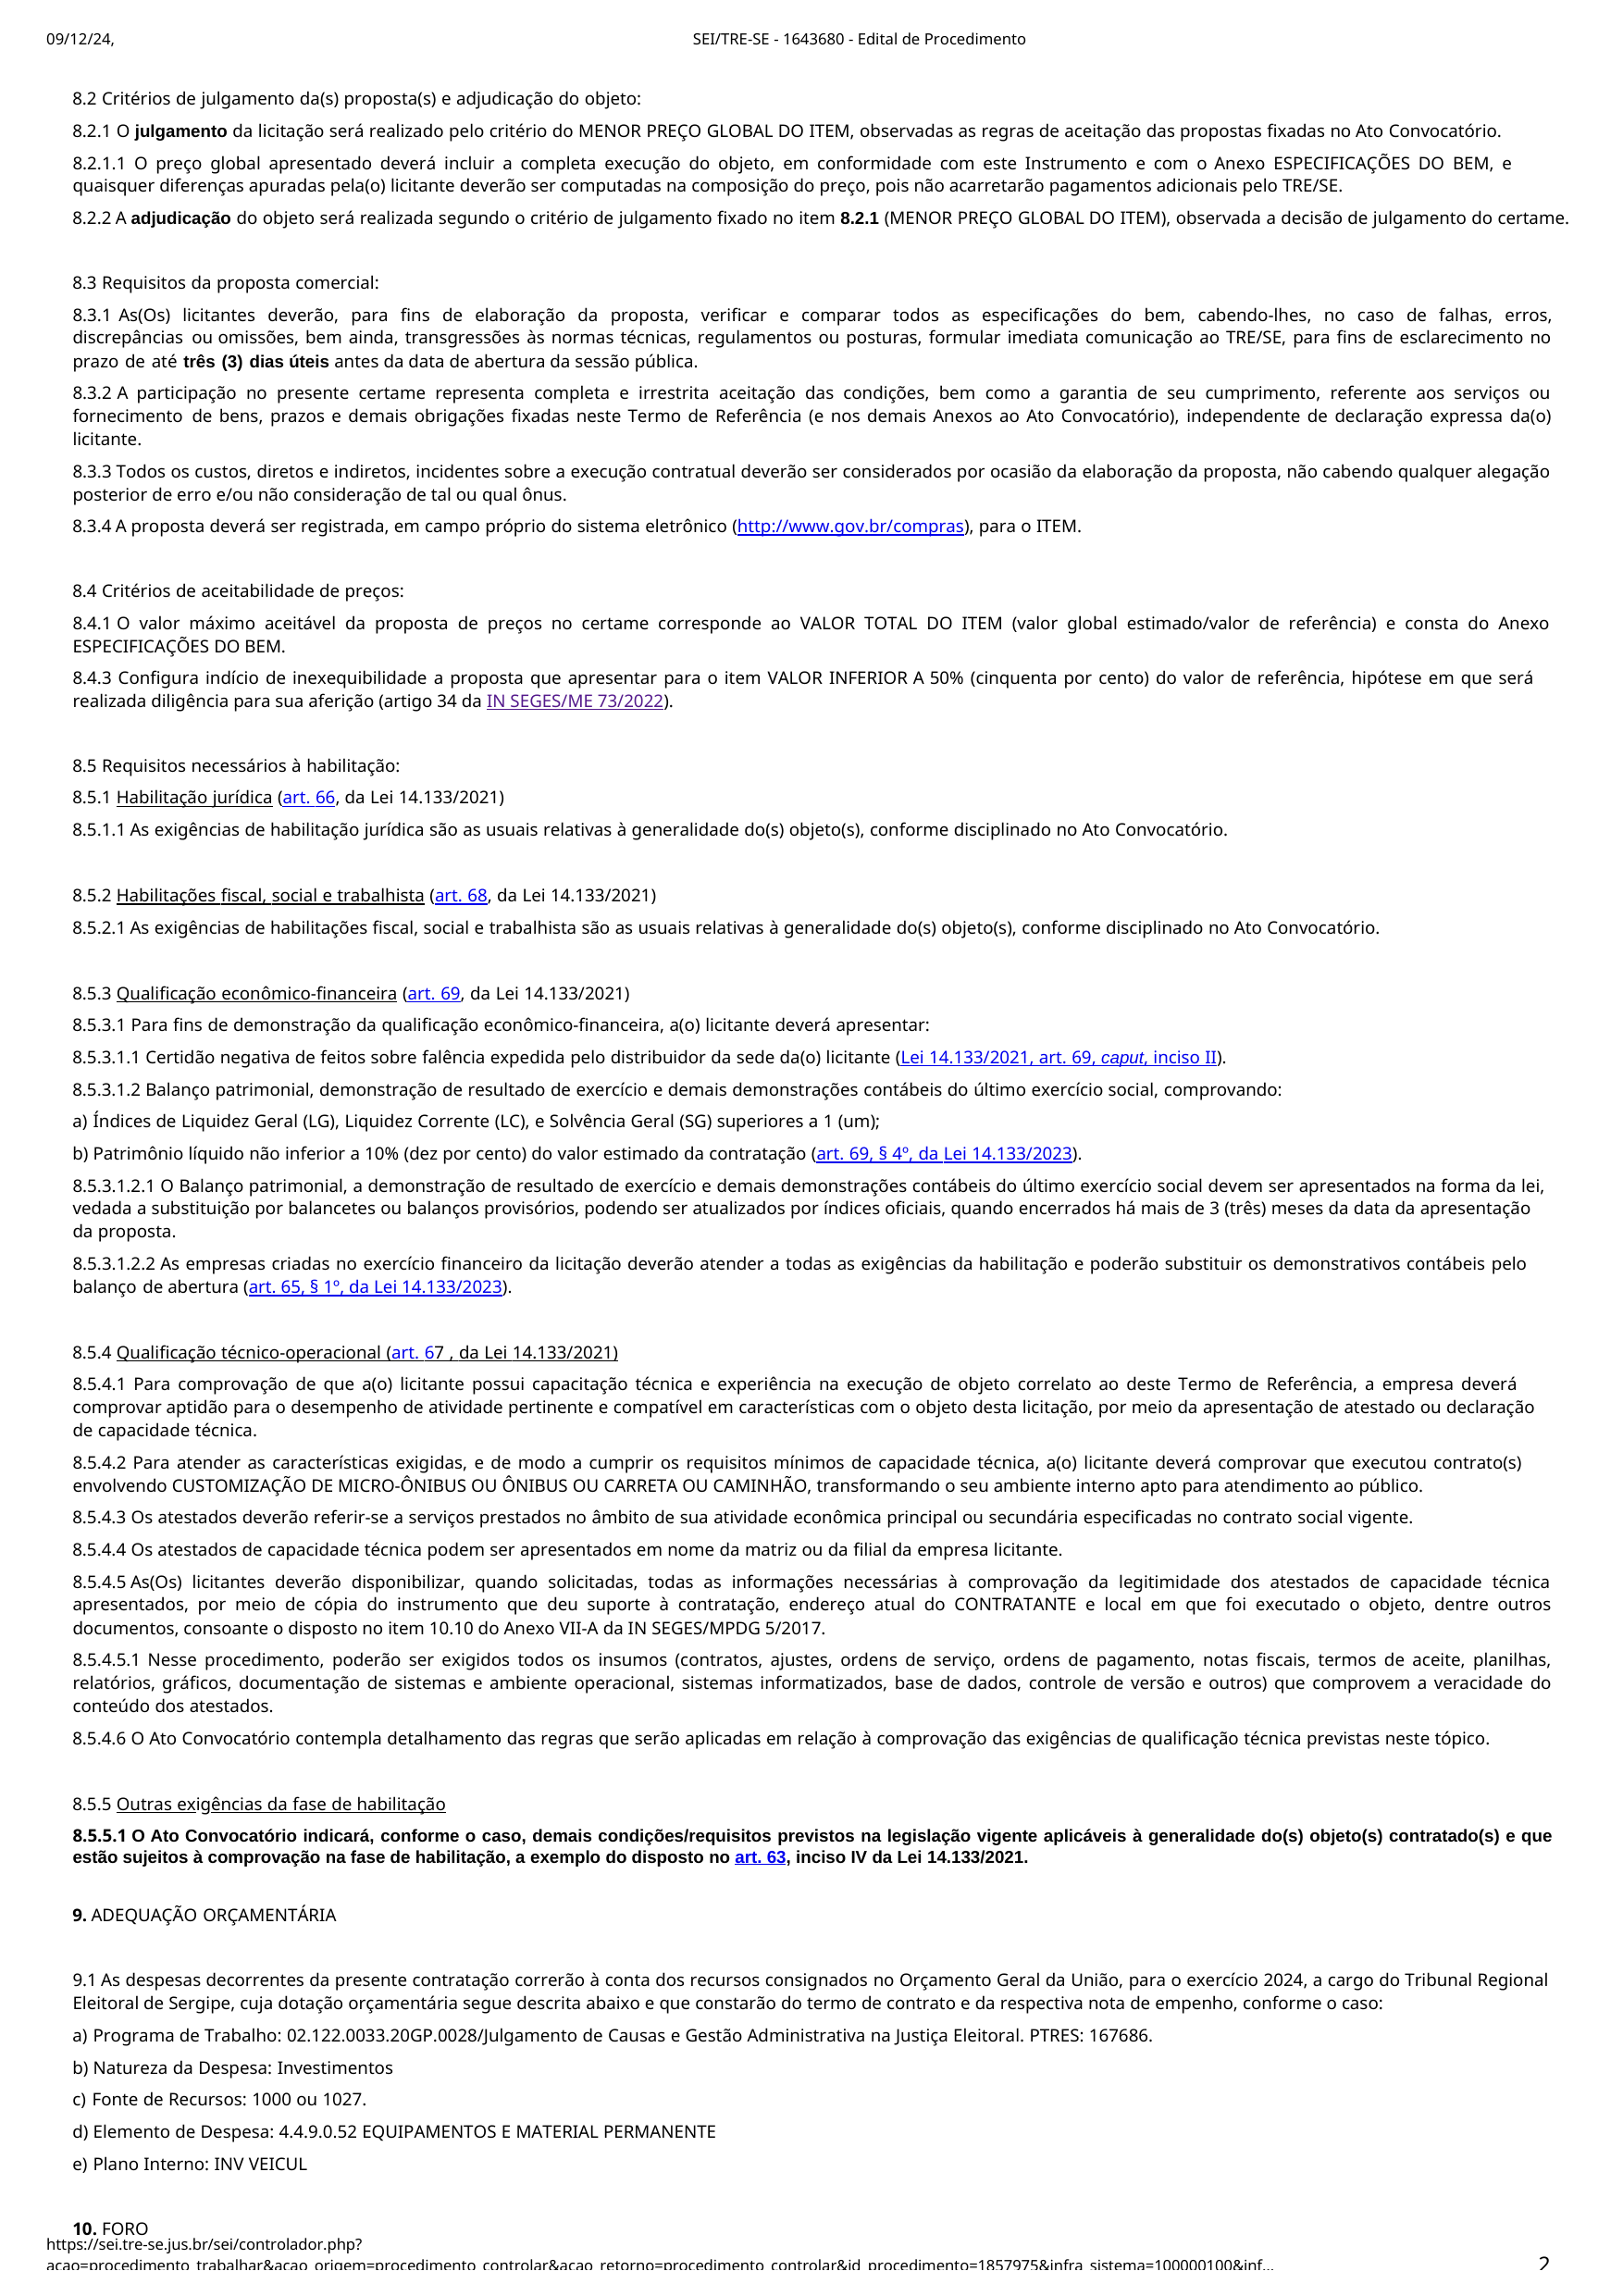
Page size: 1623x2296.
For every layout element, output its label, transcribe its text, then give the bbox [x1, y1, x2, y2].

list Nesse procedimento, poderão ser exigidos todos os insumos (contratos, ajustes, ordens de serviço, ordens de pagamento, notas fiscais, termos de aceite, planilhas, relatórios, gráficos, documentação de sistemas e ambiente operacional, sistemas informatizados, base de dados, controle de versão e outros) que comprovem a veracidade do conteúdo dos atestados. [72, 1648, 1553, 1718]
list Elemento de Despesa: 4.4.9.0.52 EQUIPAMENTOS E MATERIAL PERMANENTE [72, 2119, 1580, 2143]
list As despesas decorrentes da presente contratação correrão à conta dos recursos consignados no Orçamento Geral da União, para o exercício 2024, a cargo do Tribunal Regional Eleitoral de Sergipe, cuja dotação orçamentária segue descrita abaixo e que constarão do termo de contrato e da respectiva nota de empenho, conforme o caso: [72, 1968, 1553, 2015]
list Critérios de aceitabilidade de preços: [72, 578, 1580, 602]
list Programa de Trabalho: 02.122.0033.20GP.0028/Julgamento de Causas e Gestão Administrativa na Justiça Eleitoral. PTRES: 167686. [72, 2023, 1580, 2047]
list FORO [72, 2216, 1580, 2240]
list Índices de Liquidez Geral (LG), Liquidez Corrente (LC), e Solvência Geral (SG) superiores a 1 (um); [72, 1110, 1580, 1133]
list Todos os custos, diretos e indiretos, incidentes sobre a execução contratual deverão ser considerados por ocasião da elaboração da proposta, não cabendo qualquer alegação posterior de erro e/ou não consideração de tal ou qual ônus. [72, 459, 1552, 505]
list Requisitos da proposta comercial: [72, 270, 1580, 294]
list Critérios de julgamento da(s) proposta(s) e adjudicação do objeto: [72, 87, 1580, 110]
list Qualificação econômico-financeira (art. 69, da Lei 14.133/2021) [72, 981, 1580, 1004]
list A adjudicação do objeto será realizada segundo o critério de julgamento fixado no item 8.2.1 (MENOR PREÇO GLOBAL DO ITEM), observada a decisão de julgamento do certame. [72, 205, 1580, 230]
list Outras exigências da fase de habilitação [72, 1792, 1580, 1815]
text 8.4.3 Configura indício de inexequibilidade a proposta que apresentar para o item VALOR INFERIOR A 50% (cinquenta por cento) do valor de referência, hipótese em que será realizada diligência para sua aferição (artigo 34 da IN SEGES/ME 73/2022). [72, 665, 1580, 713]
list Fonte de Recursos: 1000 ou 1027. [72, 2088, 1580, 2111]
list Patrimônio líquido não inferior a 10% (dez por cento) do valor estimado da contratação (art. 69, § 4º, da Lei 14.133/2023). [72, 1141, 1580, 1165]
list As(Os) licitantes deverão, para fins de elaboração da proposta, verificar e comparar todos as especificações do bem, cabendo-lhes, no caso de falhas, erros, discrepâncias ou omissões, bem ainda, transgressões às normas técnicas, regulamentos ou posturas, formular imediata comunicação ao TRE/SE, para fins de esclarecimento no prazo de até três (3) dias úteis antes da data de abertura da sessão pública. [72, 303, 1553, 372]
list As exigências de habilitações fiscal, social e trabalhista são as usuais relativas à generalidade do(s) objeto(s), conforme disciplinado no Ato Convocatório. [72, 915, 1580, 939]
list As exigências de habilitação jurídica são as usuais relativas à generalidade do(s) objeto(s), conforme disciplinado no Ato Convocatório. [72, 817, 1580, 841]
list Para fins de demonstração da qualificação econômico-financeira, a(o) licitante deverá apresentar: [72, 1012, 1580, 1036]
list As empresas criadas no exercício financeiro da licitação deverão atender a todas as exigências da habilitação e poderão substituir os demonstrativos contábeis pelo balanço de abertura (art. 65, § 1º, da Lei 14.133/2023). [72, 1252, 1553, 1298]
subtitle O Ato Convocatório indicará, conforme o caso, demais condições/requisitos previstos na legislação vigente aplicáveis à generalidade do(s) objeto(s) contratado(s) e que estão sujeitos à comprovação na fase de habilitação, a exemplo do disposto no art. 63, inciso IV da Lei 14.133/2021. [72, 1824, 1553, 1867]
list A proposta deverá ser registrada, em campo próprio do sistema eletrônico (http://www.gov.br/compras), para o ITEM. [72, 514, 1580, 538]
list ADEQUAÇÃO ORÇAMENTÁRIA [72, 1904, 1580, 1927]
list Requisitos necessários à habilitação: [72, 753, 1580, 776]
list Plano Interno: INV VEICUL [72, 2152, 1580, 2175]
list Para comprovação de que a(o) licitante possui capacitação técnica e experiência na execução de objeto correlato ao deste Termo de Referência, a empresa deverá comprovar aptidão para o desempenho de atividade pertinente e compatível em características com o objeto desta licitação, por meio da apresentação de atestado ou declaração de capacidade técnica. [72, 1372, 1552, 1442]
list Os atestados deverão referir-se a serviços prestados no âmbito de sua atividade econômica principal ou secundária especificadas no contrato social vigente. [72, 1506, 1580, 1529]
list O julgamento da licitação será realizado pelo critério do MENOR PREÇO GLOBAL DO ITEM, observadas as regras de aceitação das propostas fixadas no Ato Convocatório. [72, 118, 1580, 143]
list Certidão negativa de feitos sobre falência expedida pelo distribuidor da sede da(o) licitante (Lei 14.133/2021, art. 69, caput, inciso II). [72, 1045, 1580, 1069]
list Para atender as características exigidas, e de modo a cumprir os requisitos mínimos de capacidade técnica, a(o) licitante deverá comprovar que executou contrato(s) envolvendo CUSTOMIZAÇÃO DE MICRO-ÔNIBUS OU ÔNIBUS OU CARRETA OU CAMINHÃO, transformando o seu ambiente interno apto para atendimento ao público. [72, 1450, 1553, 1496]
list A participação no presente certame representa completa e irrestrita aceitação das condições, bem como a garantia de seu cumprimento, referente aos serviços ou fornecimento de bens, prazos e demais obrigações fixadas neste Termo de Referência (e nos demais Anexos ao Ato Convocatório), independente de declaração expressa da(o) licitante. [72, 381, 1552, 451]
list Os atestados de capacidade técnica podem ser apresentados em nome da matriz ou da filial da empresa licitante. [72, 1537, 1580, 1561]
list As(Os) licitantes deverão disponibilizar, quando solicitadas, todas as informações necessárias à comprovação da legitimidade dos atestados de capacidade técnica apresentados, por meio de cópia do instrumento que deu suporte à contratação, endereço atual do CONTRATANTE e local em que foi executado o objeto, dentre outros documentos, consoante o disposto no item 10.10 do Anexo VII-A da IN SEGES/MPDG 5/2017. [72, 1570, 1552, 1639]
list Natureza da Despesa: Investimentos [72, 2055, 1580, 2079]
list O preço global apresentado deverá incluir a completa execução do objeto, em conformidade com este Instrumento e com o Anexo ESPECIFICAÇÕES DO BEM, e quaisquer diferenças apuradas pela(o) licitante deverão ser computadas na composição do preço, pois não acarretarão pagamentos adicionais pelo TRE/SE. [72, 151, 1553, 197]
list O Balanço patrimonial, a demonstração de resultado de exercício e demais demonstrações contábeis do último exercício social devem ser apresentados na forma da lei, vedada a substituição por balancetes ou balanços provisórios, podendo ser atualizados por índices oficiais, quando encerrados há mais de 3 (três) meses da data da apresentação da proposta. [72, 1173, 1553, 1243]
list Habilitação jurídica (art. 66, da Lei 14.133/2021) [72, 786, 1580, 809]
list Balanço patrimonial, demonstração de resultado de exercício e demais demonstrações contábeis do último exercício social, comprovando: [72, 1077, 1580, 1100]
list O valor máximo aceitável da proposta de preços no certame corresponde ao VALOR TOTAL DO ITEM (valor global estimado/valor de referência) e consta do Anexo ESPECIFICAÇÕES DO BEM. [72, 611, 1553, 657]
list O Ato Convocatório contempla detalhamento das regras que serão aplicadas em relação à comprovação das exigências de qualificação técnica previstas neste tópico. [72, 1726, 1580, 1749]
list Qualificação técnico-operacional (art. 67 , da Lei 14.133/2021) [72, 1340, 1580, 1363]
list Habilitações fiscal, social e trabalhista (art. 68, da Lei 14.133/2021) [72, 883, 1580, 907]
